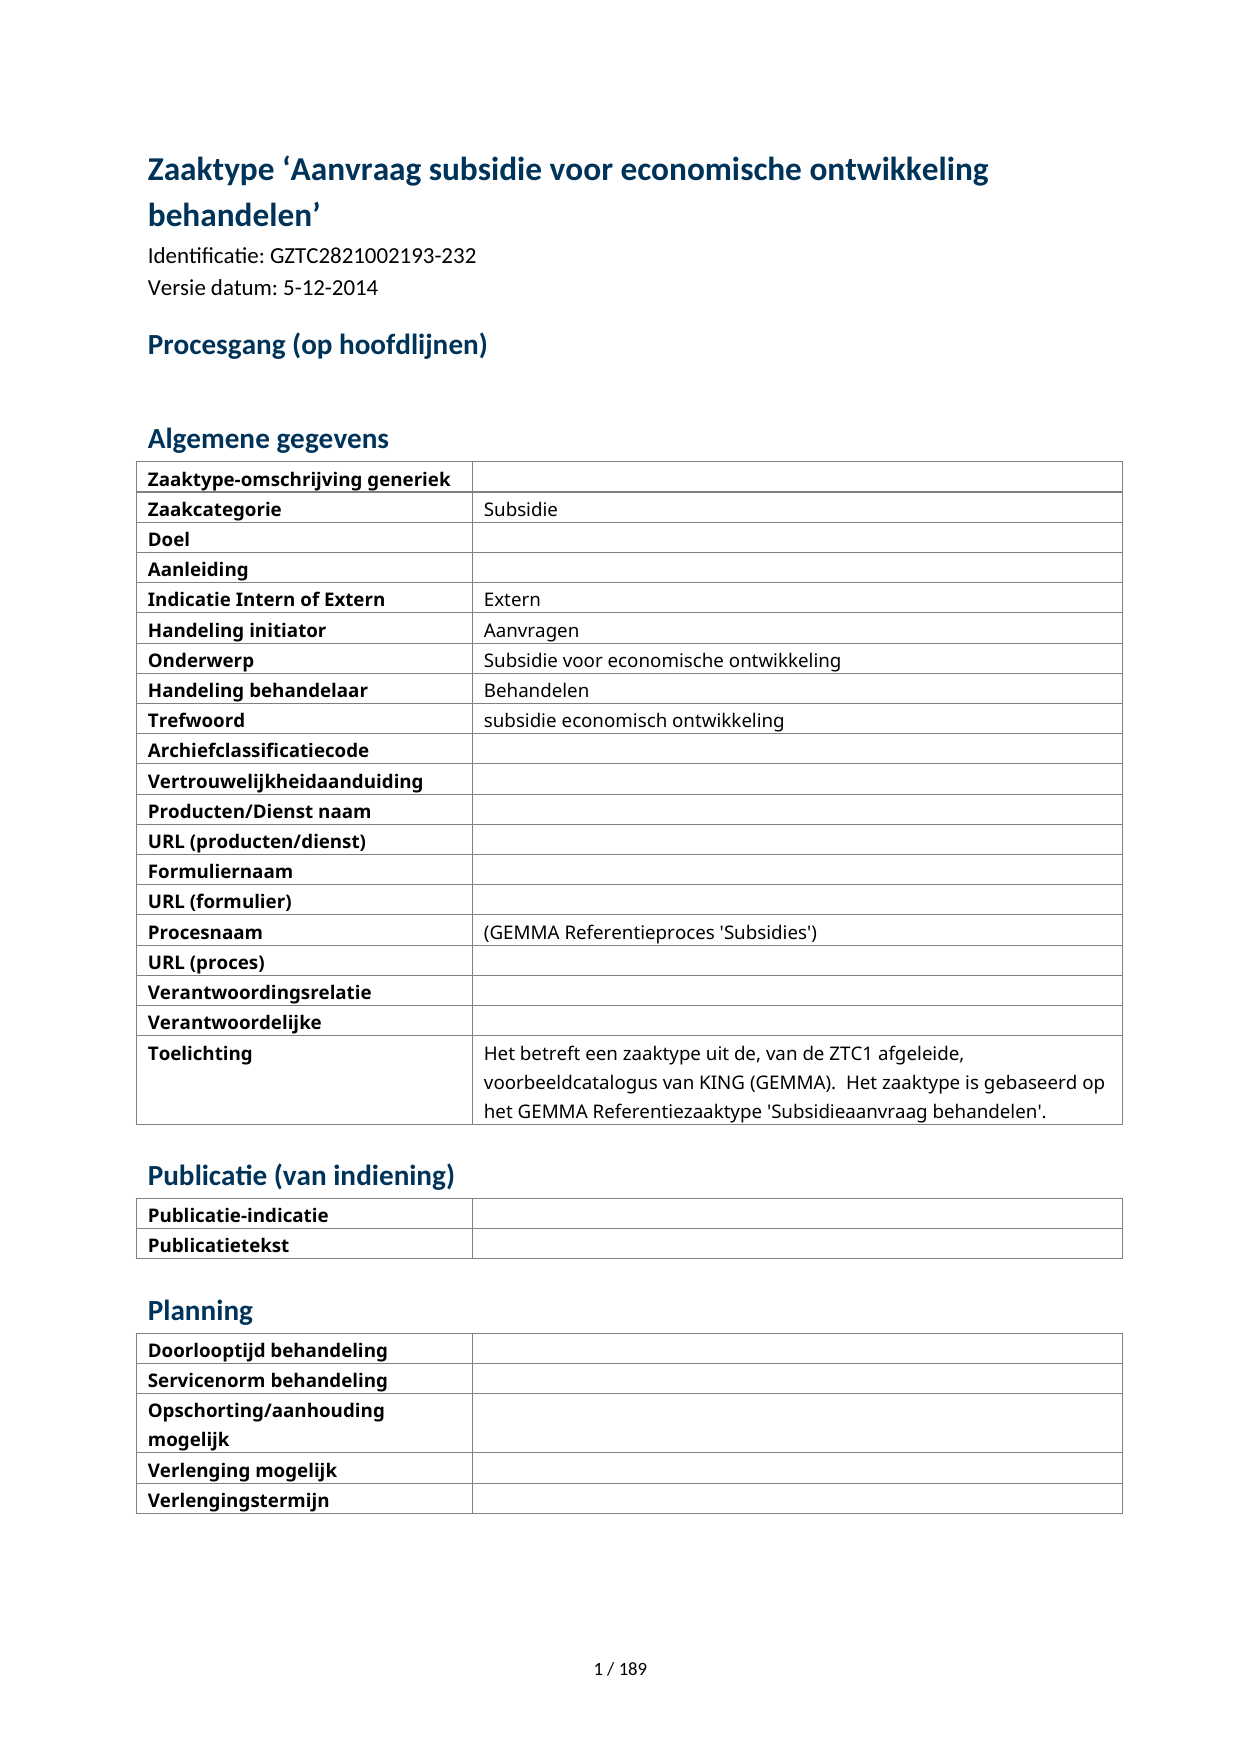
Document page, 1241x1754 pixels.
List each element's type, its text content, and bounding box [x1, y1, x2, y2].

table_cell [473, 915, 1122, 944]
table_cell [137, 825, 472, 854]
text {{Element|Elementtype=Zaaktype|Omschrijving=Aanvraag subsidie voor economische ontwikkeling behandelen|Catalogus=GZTC22821002193|Identificatie=232|Versiedatum=20141205|Beheerder=KING Gemeenten|Paginanaam=GEMMA Voorbeeldzaaktype 'Aanvraag subsidie voor economische ontwikkeling behandelen'}}Zaaktype ‘Aanvraag subsidie voor economische ontwikkeling behandelen’ [148, 148, 1093, 235]
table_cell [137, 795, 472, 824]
text Versie datum: 5-12-2014 [148, 273, 1093, 301]
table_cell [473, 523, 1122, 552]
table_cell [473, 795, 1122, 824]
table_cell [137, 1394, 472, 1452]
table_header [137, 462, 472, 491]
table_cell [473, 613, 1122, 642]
text Identificatie: GZTC2821002193-232 [148, 241, 1093, 269]
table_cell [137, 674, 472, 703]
text <br />Algemene gegevens [148, 420, 1093, 456]
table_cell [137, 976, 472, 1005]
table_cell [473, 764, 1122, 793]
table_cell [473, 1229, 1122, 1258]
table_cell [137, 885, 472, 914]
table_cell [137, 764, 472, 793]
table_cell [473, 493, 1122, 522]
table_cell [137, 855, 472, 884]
text <br />Procesgang (op hoofdlijnen) [148, 326, 1093, 362]
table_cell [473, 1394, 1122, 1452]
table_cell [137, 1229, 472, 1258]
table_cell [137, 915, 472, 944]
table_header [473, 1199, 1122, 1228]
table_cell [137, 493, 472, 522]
text <br />Publicatie (van indiening) [148, 1157, 1093, 1193]
text <br />Planning [148, 1292, 1093, 1327]
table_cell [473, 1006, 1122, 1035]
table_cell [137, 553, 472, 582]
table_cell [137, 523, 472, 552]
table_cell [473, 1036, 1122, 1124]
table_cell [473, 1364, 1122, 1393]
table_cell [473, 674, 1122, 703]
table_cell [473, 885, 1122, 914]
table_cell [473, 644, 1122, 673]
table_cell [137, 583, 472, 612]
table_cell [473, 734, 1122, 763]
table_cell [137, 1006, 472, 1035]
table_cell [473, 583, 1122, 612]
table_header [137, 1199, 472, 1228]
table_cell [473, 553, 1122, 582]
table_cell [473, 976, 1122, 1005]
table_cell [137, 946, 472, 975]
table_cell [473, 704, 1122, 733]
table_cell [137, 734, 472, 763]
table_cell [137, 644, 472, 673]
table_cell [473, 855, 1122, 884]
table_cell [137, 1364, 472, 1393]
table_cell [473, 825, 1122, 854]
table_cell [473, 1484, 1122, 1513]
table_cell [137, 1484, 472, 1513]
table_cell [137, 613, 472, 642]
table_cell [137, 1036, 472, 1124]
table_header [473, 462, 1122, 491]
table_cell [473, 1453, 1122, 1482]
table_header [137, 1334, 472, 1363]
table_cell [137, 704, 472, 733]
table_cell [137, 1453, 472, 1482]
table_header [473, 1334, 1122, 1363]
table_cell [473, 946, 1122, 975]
